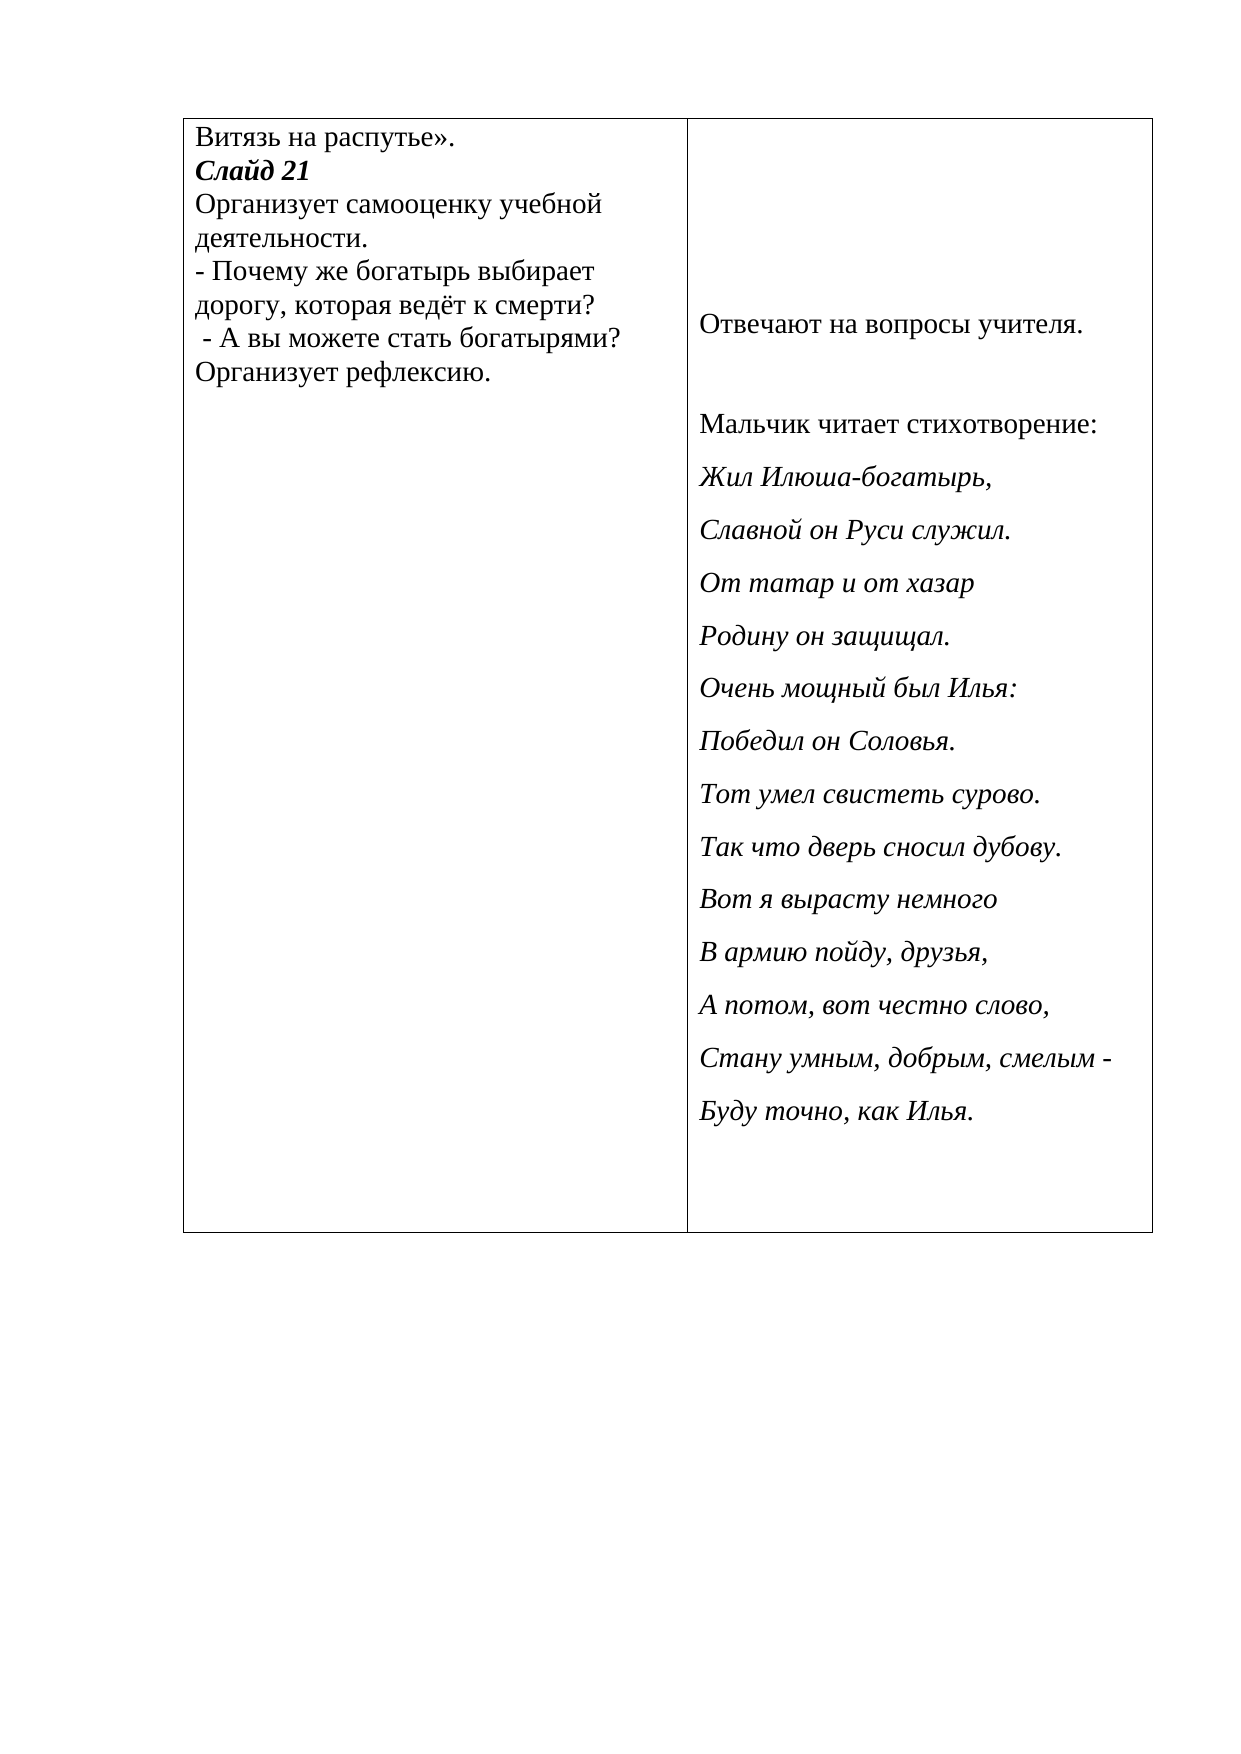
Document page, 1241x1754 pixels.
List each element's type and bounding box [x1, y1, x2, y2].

table_cell [184, 119, 687, 1232]
table_cell [688, 119, 1152, 1232]
